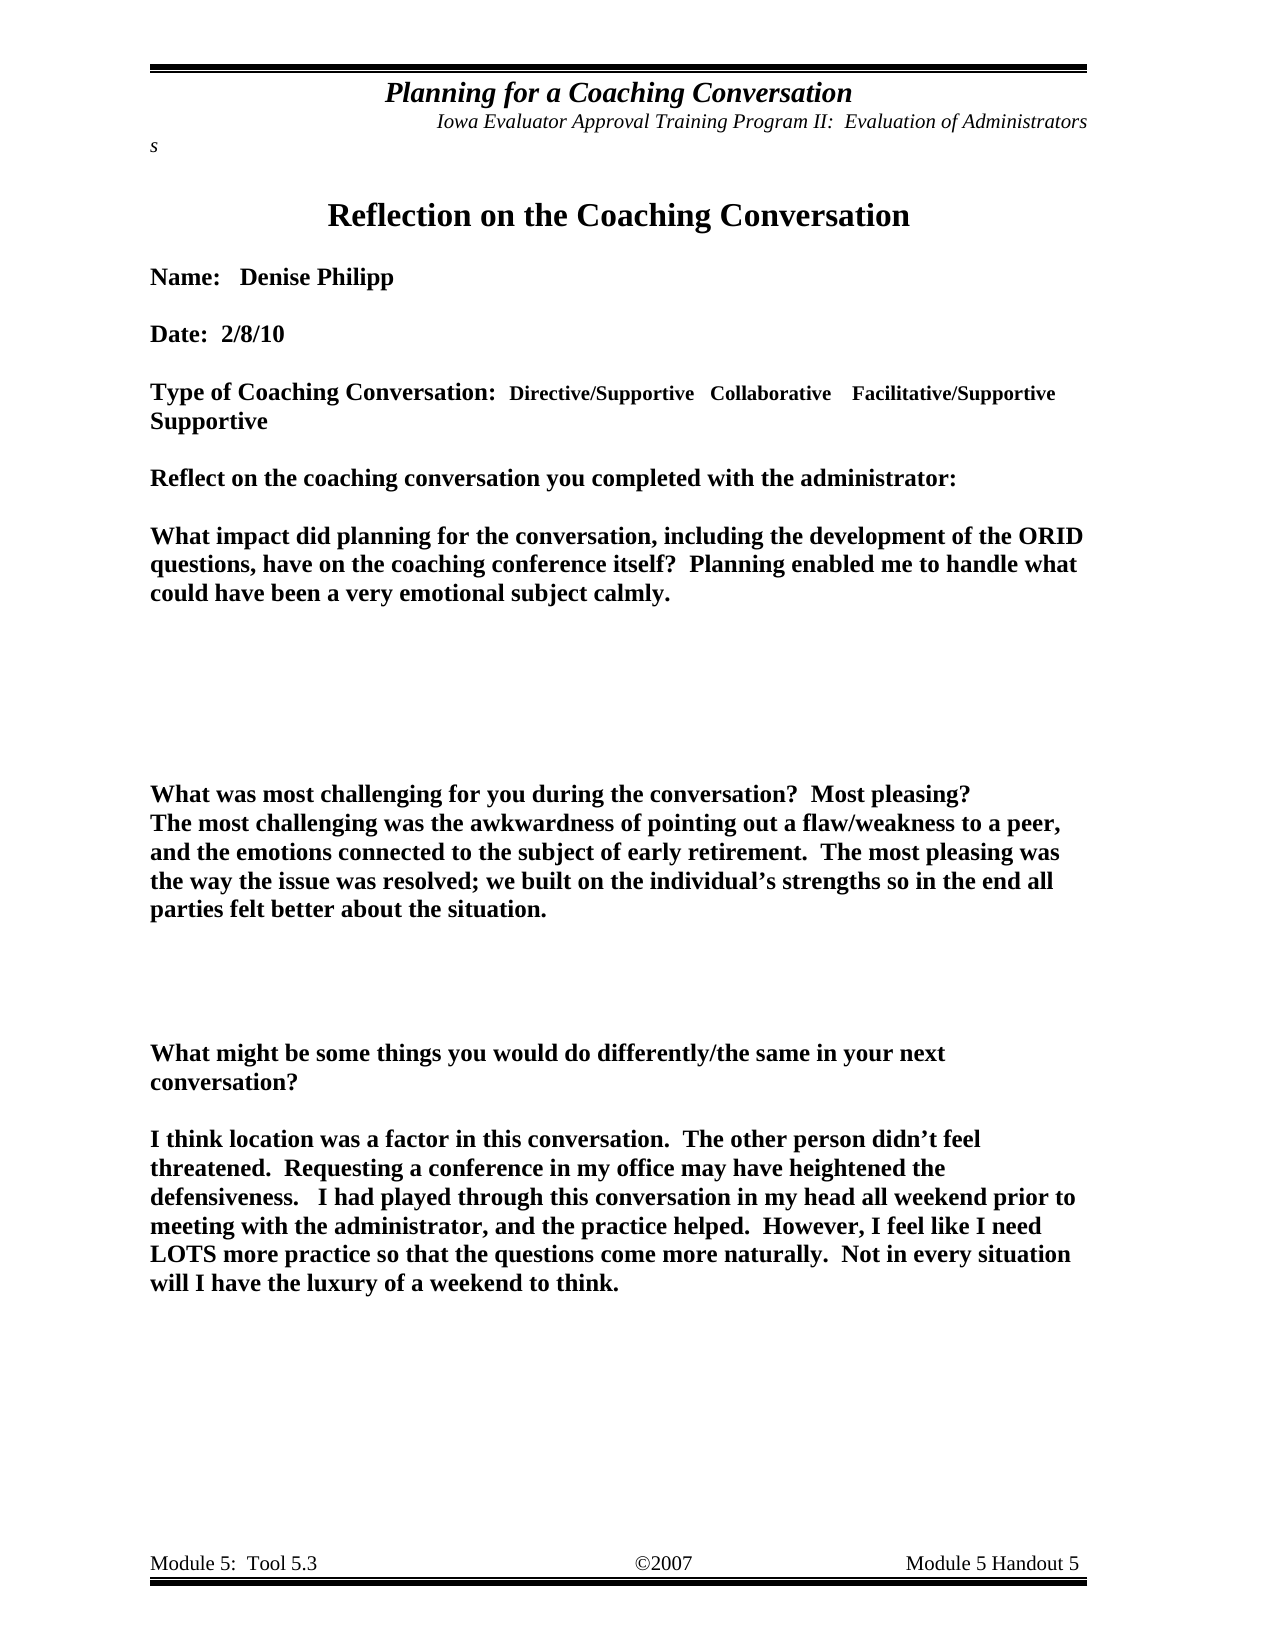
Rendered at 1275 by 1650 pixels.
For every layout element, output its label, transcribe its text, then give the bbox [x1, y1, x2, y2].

text The most challenging was the awkwardness of pointing out a flaw/weakness to a peer, and the emotions connected to the subject of early retirement. The most pleasing was the way the issue was resolved; we built on the individual’s strengths so in the end all parties felt better about the situation. [150, 808, 1087, 923]
text Supportive [150, 406, 1087, 434]
text Reflection on the Coaching Conversation [150, 195, 1087, 233]
text Date: 2/8/10 [150, 319, 1087, 348]
text What was most challenging for you during the conversation? Most pleasing? [150, 779, 1087, 808]
text I think location was a factor in this conversation. The other person didn’t feel threatened. Requesting a conference in my office may have heightened the defensiveness. I had played through this conversation in my head all weekend prior to meeting with the administrator, and the practice helped. However, I feel like I need LOTS more practice so that the questions come more naturally. Not in every situation will I have the luxury of a weekend to think. [150, 1124, 1087, 1297]
text What impact did planning for the conversation, including the development of the ORID questions, have on the coaching conference itself? Planning enabled me to handle what could have been a very emotional subject calmly. [150, 521, 1087, 607]
text Type of Coaching Conversation: Directive/Supportive Collaborative Facilitative/Supportive [150, 377, 1087, 406]
text Reflect on the coaching conversation you completed with the administrator: [150, 463, 1087, 492]
text What might be some things you would do differently/the same in your next conversation? [150, 1038, 1087, 1096]
text Name: Denise Philipp [150, 262, 1087, 291]
